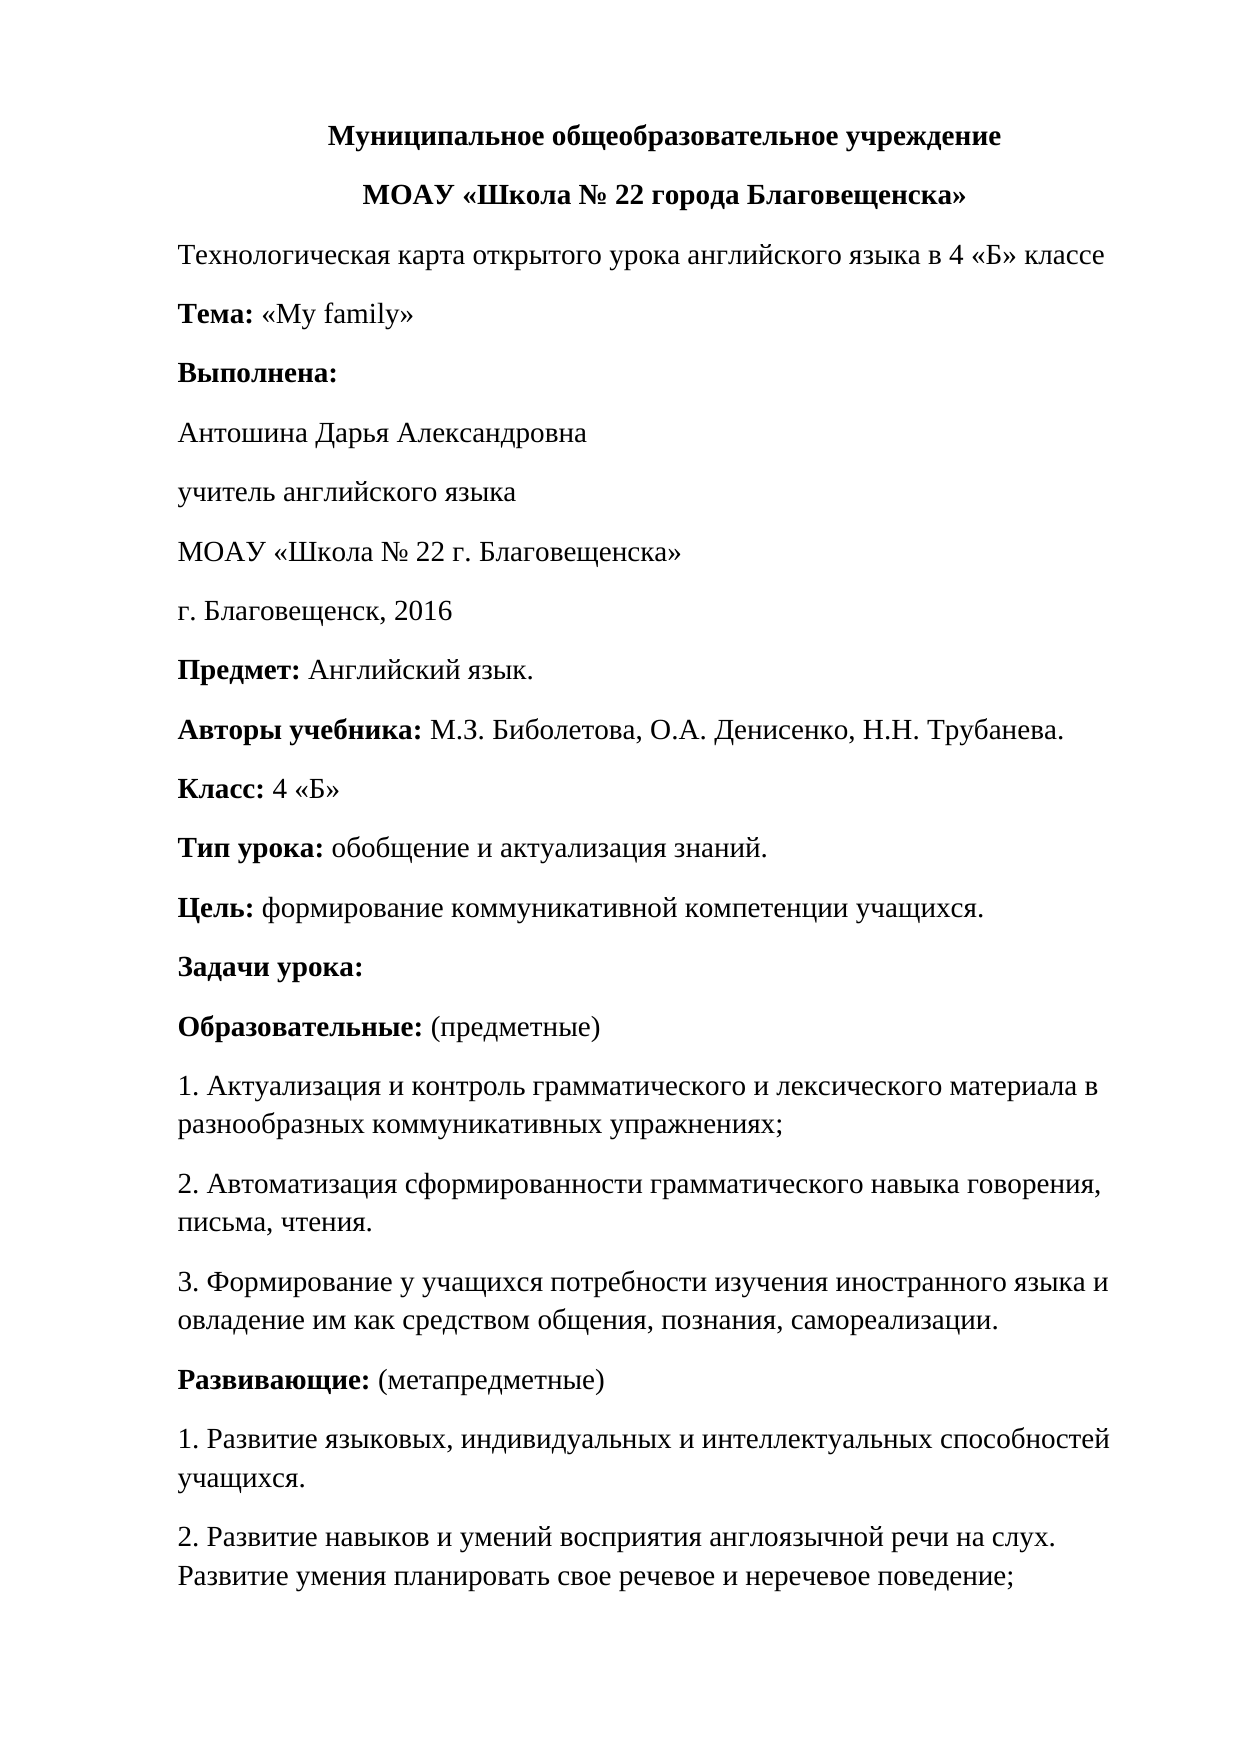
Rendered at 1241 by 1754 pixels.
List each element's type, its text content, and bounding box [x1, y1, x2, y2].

text Класс: 4 «Б» [177, 771, 1152, 805]
text Технологическая карта открытого урока английского языка в 4 «Б» классе [177, 237, 1152, 270]
text Цель: формирование коммуникативной компетенции учащихся. [177, 890, 1152, 923]
text Образовательные: (предметные) [177, 1009, 1152, 1042]
text Авторы учебника: М.З. Биболетова, О.А. Денисенко, Н.Н. Трубанева. [177, 712, 1152, 745]
text Выполнена: [177, 356, 1152, 389]
text учитель английского языка [177, 474, 1152, 508]
text 2. Развитие навыков и умений восприятия англоязычной речи на слух. Развитие умения планировать свое речевое и неречевое поведение; [177, 1519, 1152, 1591]
text г. Благовещенск, 2016 [177, 593, 1152, 627]
text Предмет: Английский язык. [177, 652, 1152, 686]
text 3. Формирование у учащихся потребности изучения иностранного языка и овладение им как средством общения, познания, самореализации. [177, 1264, 1152, 1336]
text Антошина Дарья Александровна [177, 415, 1152, 448]
text 2. Автоматизация сформированности грамматического навыка говорения, письма, чтения. [177, 1166, 1152, 1238]
text МОАУ «Школа № 22 г. Благовещенска» [177, 534, 1152, 567]
text 1. Актуализация и контроль грамматического и лексического материала в разнообразных коммуникативных упражнениях; [177, 1068, 1152, 1140]
text Тип урока: обобщение и актуализация знаний. [177, 831, 1152, 864]
text Тема: «My family» [177, 296, 1152, 330]
text Задачи урока: [177, 949, 1152, 983]
text Развивающие: (метапредметные) [177, 1362, 1152, 1395]
text МОАУ «Школа № 22 города Благовещенска» [177, 177, 1152, 211]
text 1. Развитие языковых, индивидуальных и интеллектуальных способностей учащихся. [177, 1421, 1152, 1493]
text Муниципальное общеобразовательное учреждение [177, 118, 1152, 152]
